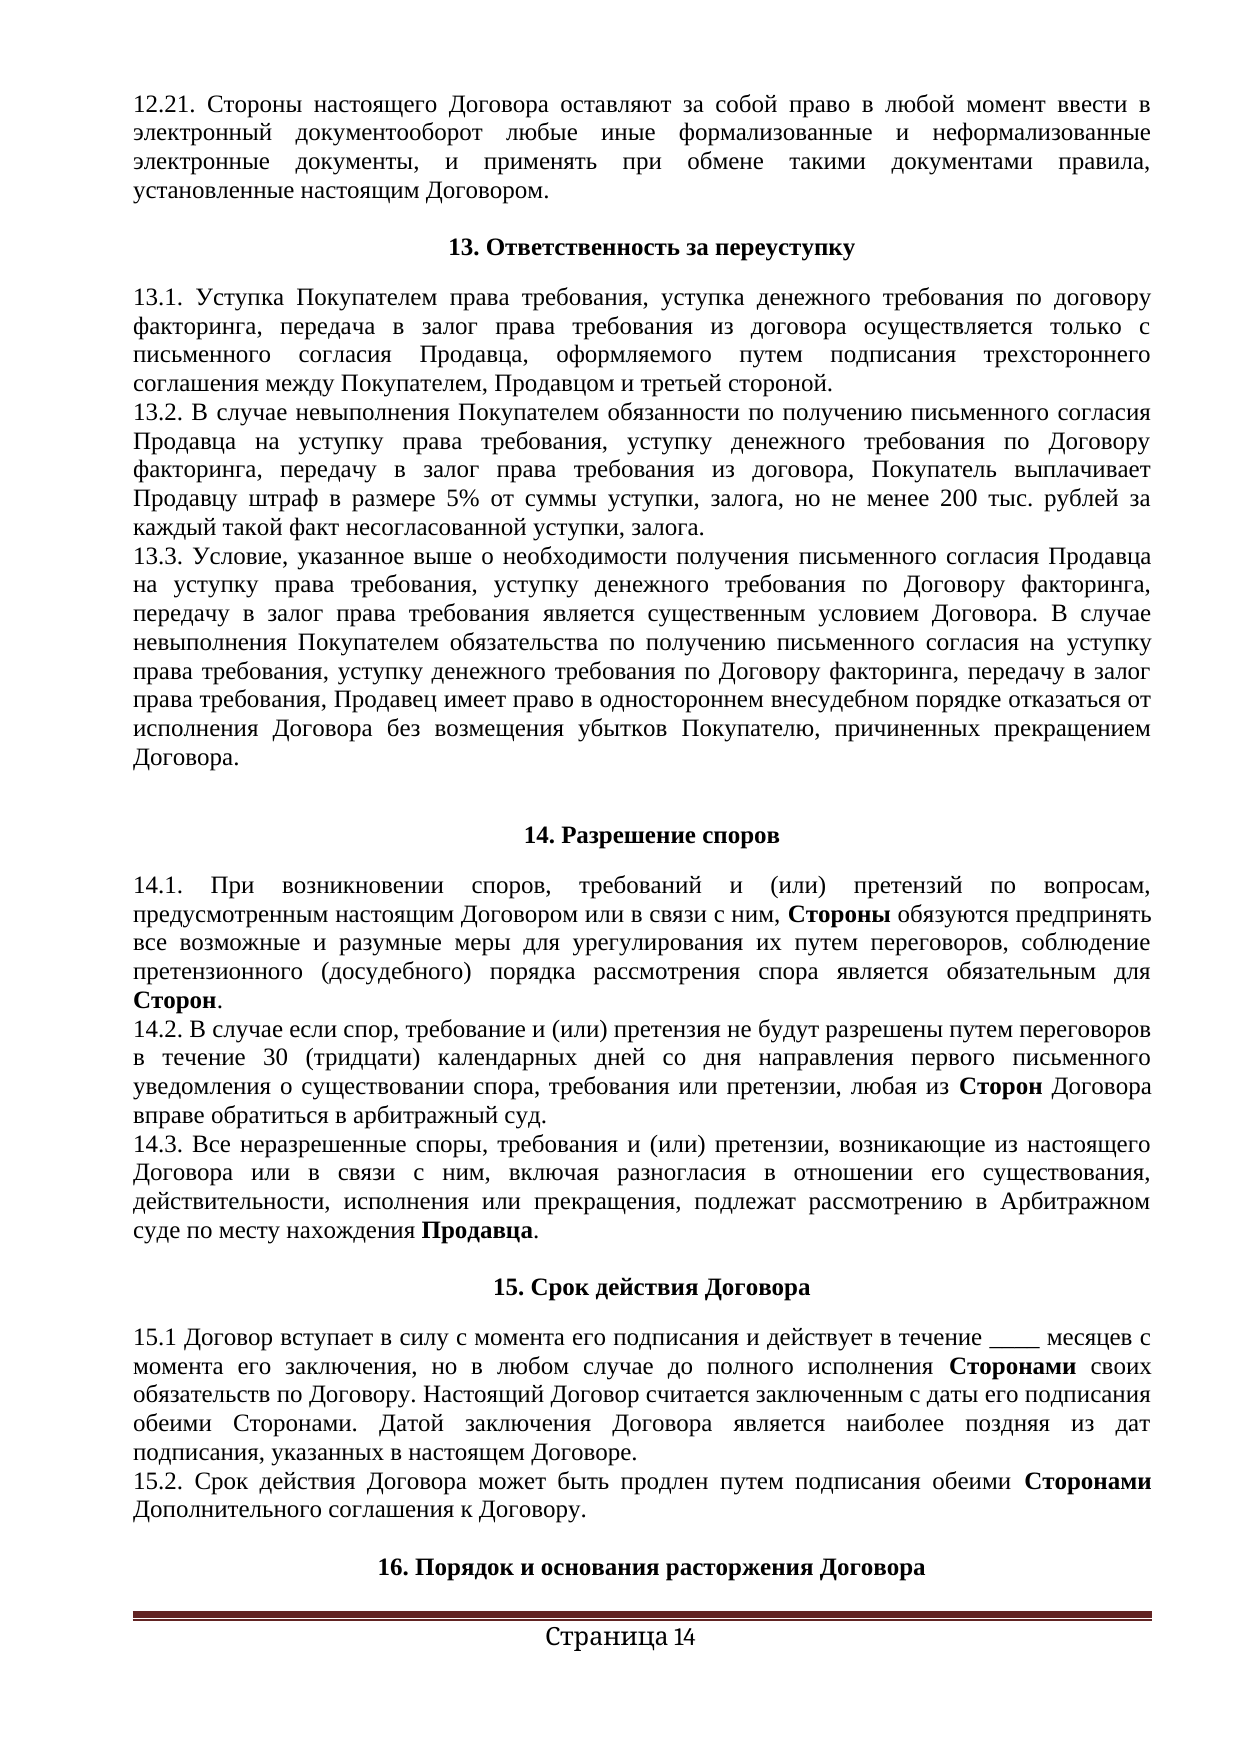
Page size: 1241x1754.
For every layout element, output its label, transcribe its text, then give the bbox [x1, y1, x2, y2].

text 14.2. В случае если спор, требование и (или) претензия не будут разрешены путем переговоров в течение 30 (тридцати) календарных дней со дня направления первого письменного уведомления о существовании спора, требования или претензии, любая из Сторон Договора вправе обратиться в арбитражный суд. [133, 1014, 1152, 1129]
text 15.1 Договор вступает в силу с момента его подписания и действует в течение ____ месяцев с момента его заключения, но в любом случае до полного исполнения Сторонами своих обязательств по Договору. Настоящий Договор считается заключенным с даты его подписания обеими Сторонами. Датой заключения Договора является наиболее поздняя из дат подписания, указанных в настоящем Договоре. [133, 1322, 1152, 1466]
text 14.1. При возникновении споров, требований и (или) претензий по вопросам, предусмотренным настоящим Договором или в связи с ним, Стороны обязуются предпринять все возможные и разумные меры для урегулирования их путем переговоров, соблюдение претензионного (досудебного) порядка рассмотрения спора является обязательным для Сторон. [133, 870, 1152, 1014]
text 13.1. Уступка Покупателем права требования, уступка денежного требования по договору факторинга, передача в залог права требования из договора осуществляется только с письменного согласия Продавца, оформляемого путем подписания трехстороннего соглашения между Покупателем, Продавцом и третьей стороной. [133, 282, 1152, 397]
text 13.2. В случае невыполнения Покупателем обязанности по получению письменного согласия Продавца на уступку права требования, уступку денежного требования по Договору факторинга, передачу в залог права требования из договора, Покупатель выплачивает Продавцу штраф в размере 5% от суммы уступки, залога, но не менее 200 тыс. рублей за каждый такой факт несогласованной уступки, залога. [133, 397, 1152, 541]
text 13. Ответственность за переуступку [133, 232, 1152, 261]
text 15.2. Срок действия Договора может быть продлен путем подписания обеими Сторонами Дополнительного соглашения к Договору. [133, 1466, 1152, 1523]
text 13.3. Условие, указанное выше о необходимости получения письменного согласия Продавца на уступку права требования, уступку денежного требования по Договору факторинга, передачу в залог права требования является существенным условием Договора. В случае невыполнения Покупателем обязательства по получению письменного согласия на уступку права требования, уступку денежного требования по Договору факторинга, передачу в залог права требования, Продавец имеет право в одностороннем внесудебном порядке отказаться от исполнения Договора без возмещения убытков Покупателю, причиненных прекращением Договора. [133, 541, 1152, 771]
text 15. Срок действия Договора [152, 1272, 1152, 1301]
text 12.21. Стороны настоящего Договора оставляют за собой право в любой момент ввести в электронный документооборот любые иные формализованные и неформализованные электронные документы, и применять при обмене такими документами правила, установленные настоящим Договором. [133, 89, 1152, 204]
text 16. Порядок и основания расторжения Договора [152, 1552, 1152, 1581]
text 14.3. Все неразрешенные споры, требования и (или) претензии, возникающие из настоящего Договора или в связи с ним, включая разногласия в отношении его существования, действительности, исполнения или прекращения, подлежат рассмотрению в Арбитражном суде по месту нахождения Продавца. [133, 1129, 1152, 1244]
text 14. Разрешение споров [133, 820, 1152, 849]
